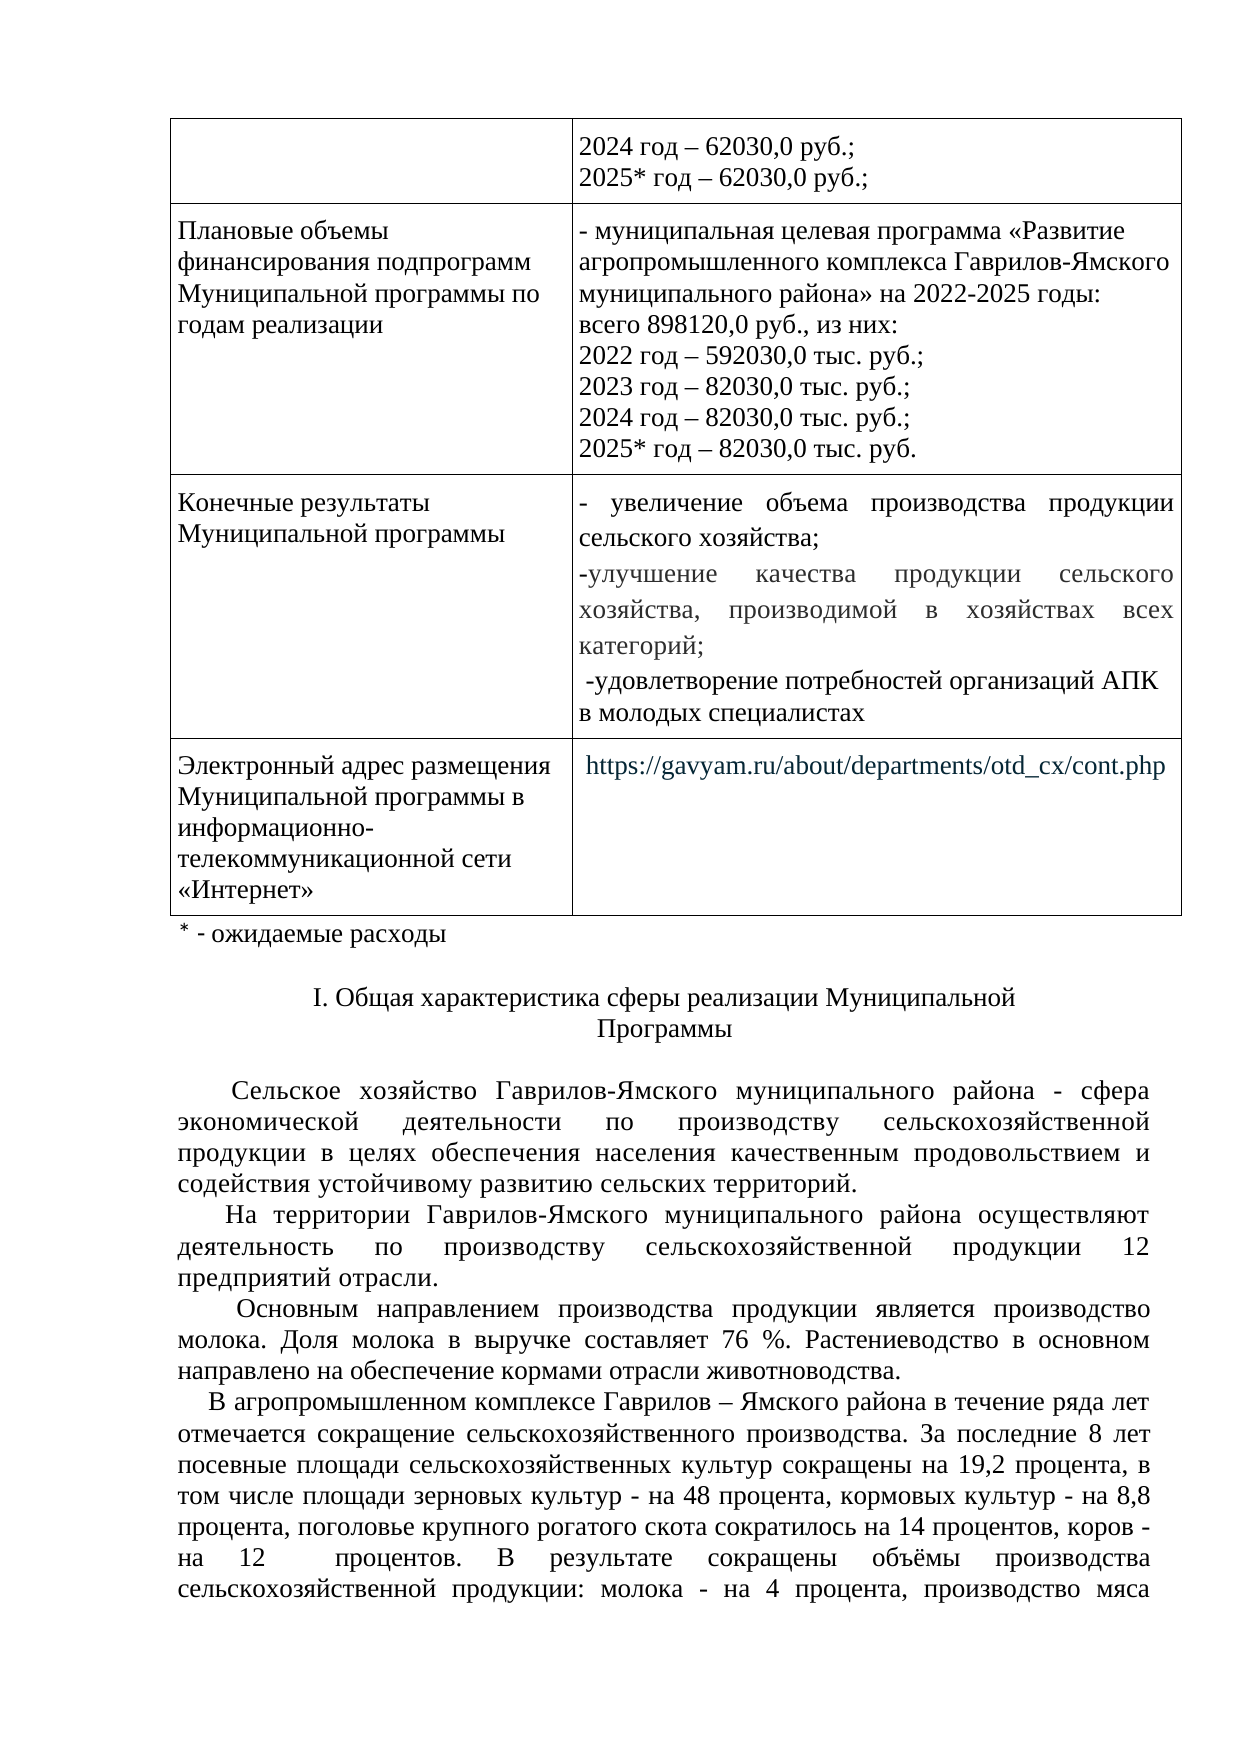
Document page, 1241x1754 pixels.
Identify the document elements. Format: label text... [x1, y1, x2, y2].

table_cell - увеличение объема производства продукции сельского хозяйства; -улучшение качества продукции сельского хозяйства, производимой в хозяйствах всех категорий; -удовлетворение потребностей организаций АПК в молодых специалистах [573, 475, 1181, 737]
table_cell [171, 119, 572, 203]
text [177, 1386, 1152, 1603]
text На территории Гаврилов-Ямского муниципального района осуществляют деятельность по производству сельскохозяйственной продукции 12 предприятий отрасли. [177, 1199, 1152, 1292]
table_cell Плановые объемы финансирования подпрограмм Муниципальной программы по годам реализации [171, 204, 572, 474]
table_cell Электронный адрес размещения Муниципальной программы в информационно-телекоммуникационной сети «Интернет» [171, 739, 572, 915]
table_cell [573, 119, 1181, 203]
text I. Общая характеристика сферы реализации Муниципальной [177, 981, 1152, 1012]
text * - ожидаемые расходы [177, 916, 1152, 949]
text Основным направлением производства продукции является производство молока. Доля молока в выручке составляет 76 %. Растениеводство в основном направлено на обеспечение кормами отрасли животноводства. [177, 1292, 1152, 1386]
table_cell https://gavyam.ru/about/departments/otd_cx/cont.php [573, 739, 1181, 915]
table_cell Конечные результаты Муниципальной программы [171, 475, 572, 737]
text Сельское хозяйство Гаврилов-Ямского муниципального района - сфера экономической деятельности по производству сельскохозяйственной продукции в целях обеспечения населения качественным продовольствием и содействия устойчивому развитию сельских территорий. [177, 1074, 1152, 1199]
text Программы [177, 1012, 1152, 1043]
table_cell - муниципальная целевая программа «Развитие агропромышленного комплекса Гаврилов-Ямского муниципального района» на 2022-2025 годы: всего 898120,0 руб., из них: 2022 год – 592030,0 тыс. руб.; 2023 год – 82030,0 тыс. руб.; 2024 год – 82030,0 тыс. руб.; 2025* год – 82030,0 тыс. руб. [573, 204, 1181, 474]
